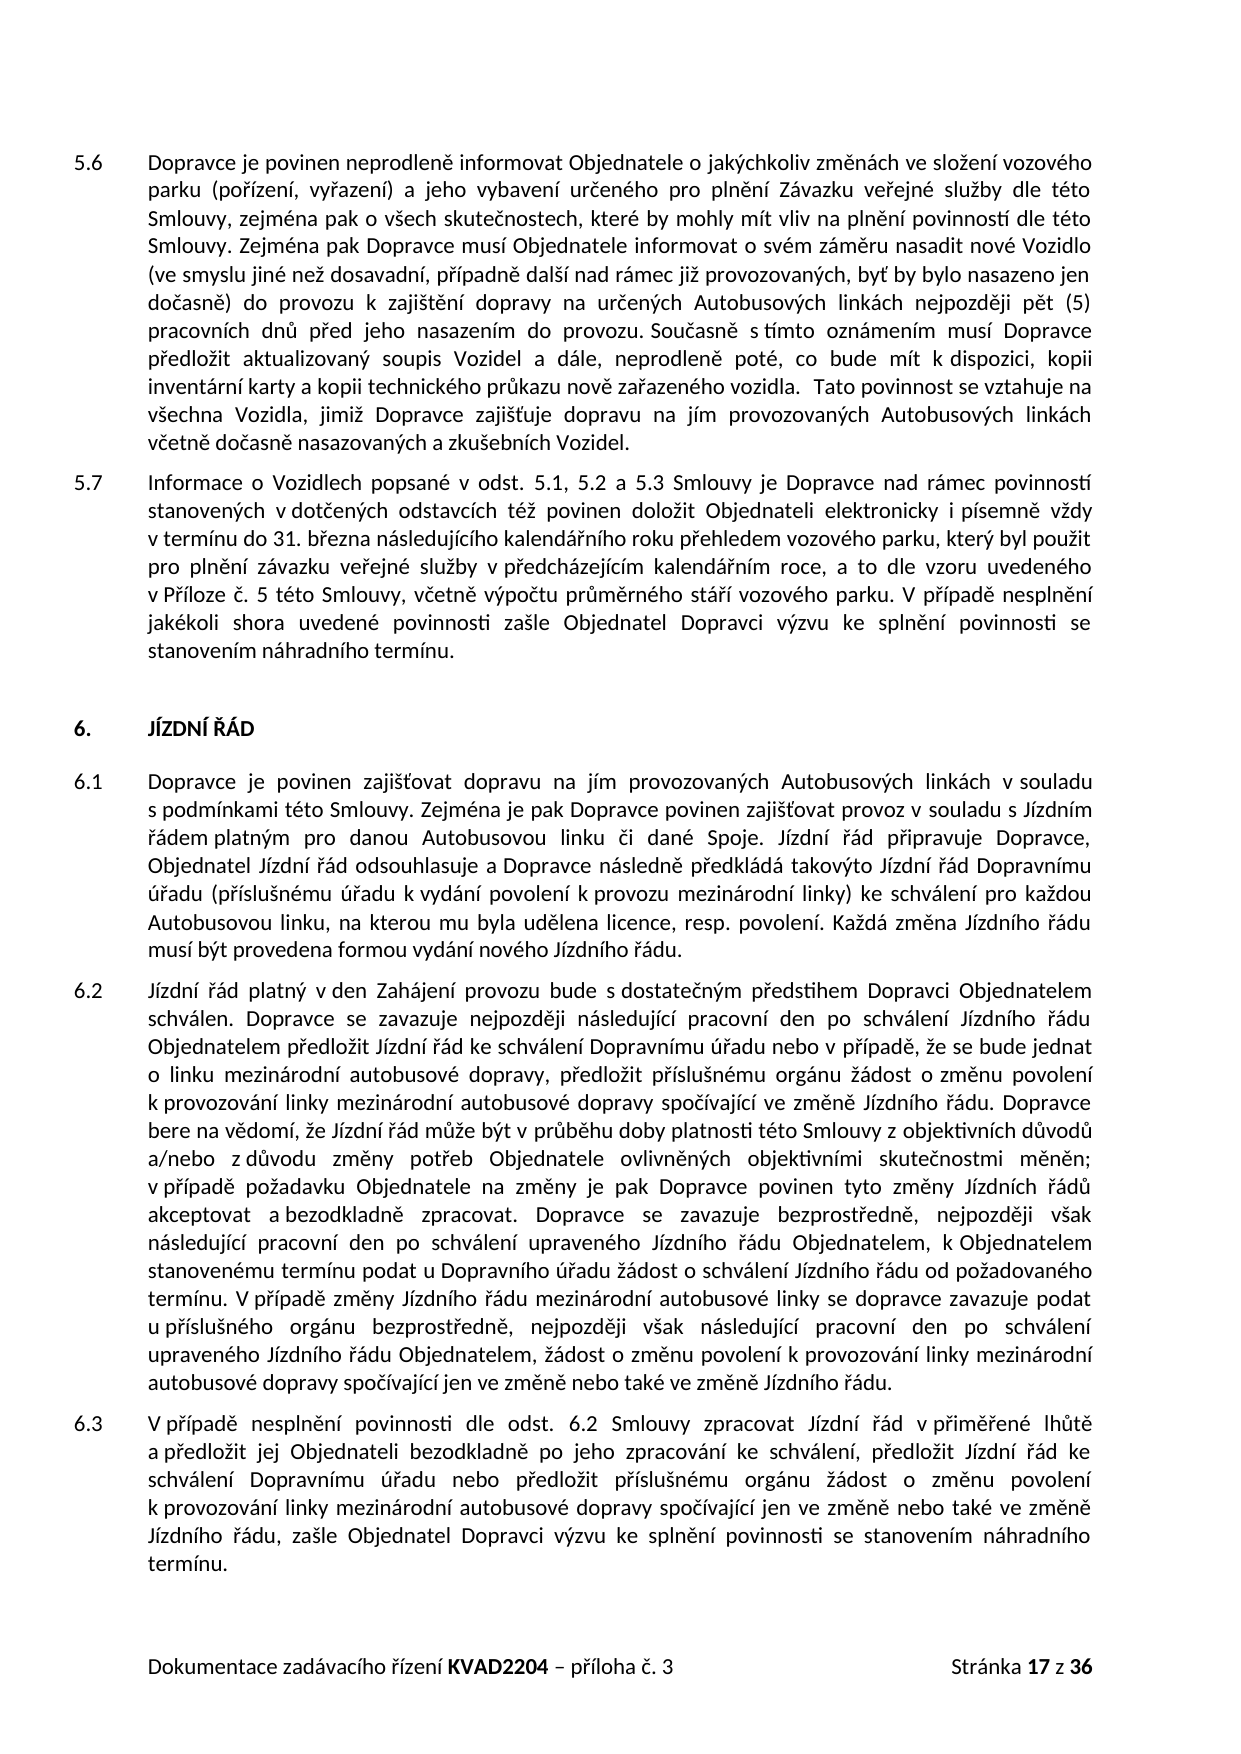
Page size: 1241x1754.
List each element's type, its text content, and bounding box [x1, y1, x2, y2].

text V případě nesplnění povinnosti dle odst. 6.2 Smlouvy zpracovat Jízdní řád v přiměřené lhůtě a předložit jej Objednateli bezodkladně po jeho zpracování ke schválení, předložit Jízdní řád ke schválení Dopravnímu úřadu nebo předložit příslušnému orgánu žádost o změnu povolení k provozování linky mezinárodní autobusové dopravy spočívající jen ve změně nebo také ve změně Jízdního řádu, zašle Objednatel Dopravci výzvu ke splnění povinnosti se stanovením náhradního termínu. [74, 1409, 1093, 1577]
text Jízdní řád platný v den Zahájení provozu bude s dostatečným předstihem Dopravci Objednatelem schválen. Dopravce se zavazuje nejpozději následující pracovní den po schválení Jízdního řádu Objednatelem předložit Jízdní řád ke schválení Dopravnímu úřadu nebo v případě, že se bude jednat o linku mezinárodní autobusové dopravy, předložit příslušnému orgánu žádost o změnu povolení k provozování linky mezinárodní autobusové dopravy spočívající ve změně Jízdního řádu. Dopravce bere na vědomí, že Jízdní řád může být v průběhu doby platnosti této Smlouvy z objektivních důvodů a/nebo z důvodu změny potřeb Objednatele ovlivněných objektivními skutečnostmi měněn; v případě požadavku Objednatele na změny je pak Dopravce povinen tyto změny Jízdních řádů akceptovat a bezodkladně zpracovat. Dopravce se zavazuje bezprostředně, nejpozději však následující pracovní den po schválení upraveného Jízdního řádu Objednatelem, k Objednatelem stanovenému termínu podat u Dopravního úřadu žádost o schválení Jízdního řádu od požadovaného termínu. V případě změny Jízdního řádu mezinárodní autobusové linky se dopravce zavazuje podat u příslušného orgánu bezprostředně, nejpozději však následující pracovní den po schválení upraveného Jízdního řádu Objednatelem, žádost o změnu povolení k provozování linky mezinárodní autobusové dopravy spočívající jen ve změně nebo také ve změně Jízdního řádu. [74, 976, 1093, 1396]
text Dopravce je povinen neprodleně informovat Objednatele o jakýchkoliv změnách ve složení vozového parku (pořízení, vyřazení) a jeho vybavení určeného pro plnění Závazku veřejné služby dle této Smlouvy, zejména pak o všech skutečnostech, které by mohly mít vliv na plnění povinností dle této Smlouvy. Zejména pak Dopravce musí Objednatele informovat o svém záměru nasadit nové Vozidlo (ve smyslu jiné než dosavadní, případně další nad rámec již provozovaných, byť by bylo nasazeno jen dočasně) do provozu k zajištění dopravy na určených Autobusových linkách nejpozději pět (5) pracovních dnů před jeho nasazením do provozu. Současně s tímto oznámením musí Dopravce předložit aktualizovaný soupis Vozidel a dále, neprodleně poté, co bude mít k dispozici, kopii inventární karty a kopii technického průkazu nově zařazeného vozidla. Tato povinnost se vztahuje na všechna Vozidla, jimiž Dopravce zajišťuje dopravu na jím provozovaných Autobusových linkách včetně dočasně nasazovaných a zkušebních Vozidel. [74, 148, 1093, 456]
text Informace o Vozidlech popsané v odst. 5.1, 5.2 a 5.3 Smlouvy je Dopravce nad rámec povinností stanovených v dotčených odstavcích též povinen doložit Objednateli elektronicky i písemně vždy v termínu do 31. března následujícího kalendářního roku přehledem vozového parku, který byl použit pro plnění závazku veřejné služby v předcházejícím kalendářním roce, a to dle vzoru uvedeného v Příloze č. 5 této Smlouvy, včetně výpočtu průměrného stáří vozového parku. V případě nesplnění jakékoli shora uvedené povinnosti zašle Objednatel Dopravci výzvu ke splnění povinnosti se stanovením náhradního termínu. [74, 468, 1093, 664]
text Dopravce je povinen zajišťovat dopravu na jím provozovaných Autobusových linkách v souladu s podmínkami této Smlouvy. Zejména je pak Dopravce povinen zajišťovat provoz v souladu s Jízdním řádem platným pro danou Autobusovou linku či dané Spoje. Jízdní řád připravuje Dopravce, Objednatel Jízdní řád odsouhlasuje a Dopravce následně předkládá takovýto Jízdní řád Dopravnímu úřadu (příslušnému úřadu k vydání povolení k provozu mezinárodní linky) ke schválení pro každou Autobusovou linku, na kterou mu byla udělena licence, resp. povolení. Každá změna Jízdního řádu musí být provedena formou vydání nového Jízdního řádu. [74, 767, 1093, 964]
subtitle Jízdní řád [74, 714, 1093, 742]
